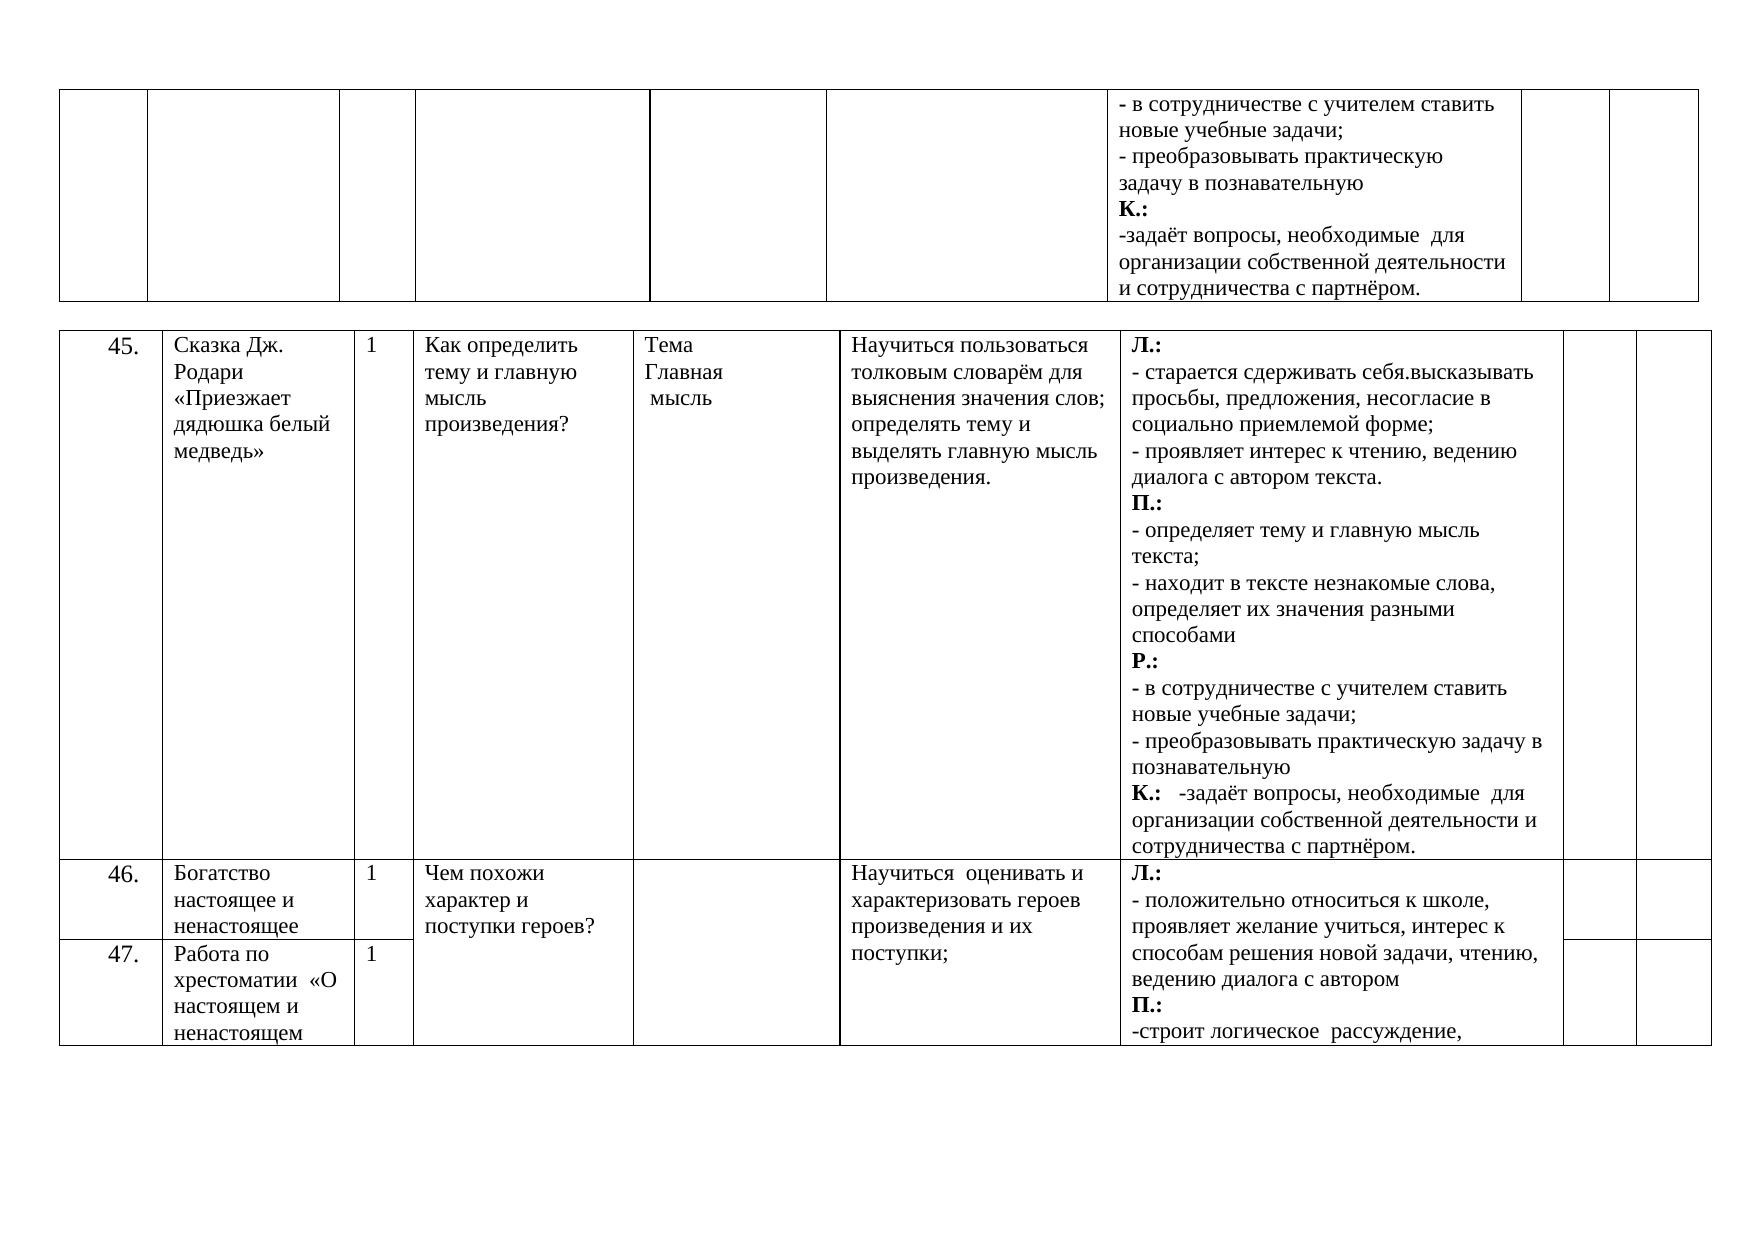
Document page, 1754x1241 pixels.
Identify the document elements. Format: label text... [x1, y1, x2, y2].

table_cell [634, 860, 839, 1045]
table_cell Научиться оценивать и характеризовать героев произведения и их поступки; [841, 860, 1120, 1045]
table_cell 1 [340, 90, 415, 301]
table_cell [1564, 860, 1636, 938]
table_header Научиться пользоваться толковым словарём для выяснения значения слов; определять тему и выделять главную мысль произведения. [841, 331, 1120, 858]
table_cell [60, 90, 147, 301]
table_cell 1 [355, 940, 413, 1045]
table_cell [827, 90, 1107, 301]
table_cell [651, 90, 826, 301]
table_cell [1610, 90, 1698, 301]
table_header Как определить тему и главную мысль произведения? [414, 331, 633, 858]
table_cell [1637, 940, 1711, 1045]
table_cell [60, 940, 162, 1045]
table_cell [60, 860, 162, 938]
table_header 1 [355, 331, 413, 858]
table_cell [1522, 90, 1609, 301]
table_header [1564, 331, 1636, 858]
table_header Л.: - старается сдерживать себя.высказывать просьбы, предложения, несогласие в социально приемлемой форме; - проявляет интерес к чтению, ведению диалога с автором текста. П.: - определяет тему и главную мысль текста; - находит в тексте незнакомые слова, определяет их значения разными способами Р.: - в сотрудничестве с учителем ставить новые учебные задачи; - преобразовывать практическую задачу в познавательную К.: -задаёт вопросы, необходимые для организации собственной деятельности и сотрудничества с партнёром. [1121, 331, 1563, 858]
table_cell Богатство настоящее и ненастоящее [163, 860, 354, 938]
table_cell 1 [355, 860, 413, 938]
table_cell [1108, 90, 1521, 301]
table_cell [1564, 940, 1636, 1045]
table_header [1637, 331, 1711, 858]
table_header Тема Главная мысль [634, 331, 839, 858]
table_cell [148, 90, 339, 301]
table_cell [163, 940, 354, 1045]
table_cell [1637, 860, 1711, 938]
table_header Сказка Дж. Родари «Приезжает дядюшка белый медведь» [163, 331, 354, 858]
table_cell Чем похожи характер и поступки героев? [414, 860, 633, 1045]
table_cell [416, 90, 649, 301]
table_header [60, 331, 162, 858]
table_cell Л.: - положительно относиться к школе, проявляет желание учиться, интерес к способам решения новой задачи, чтению, ведению диалога с автором П.: -строит логическое рассуждение, включающее установление причинно-следственных связей. Р.: - Самостоятельно учитывает выделенные учителем ориентиры действия в новом учебном материале. К.: -задаёт вопросы, необходимые для организации собственной деятельности и сотрудничества с партнёром. [1121, 860, 1563, 1045]
